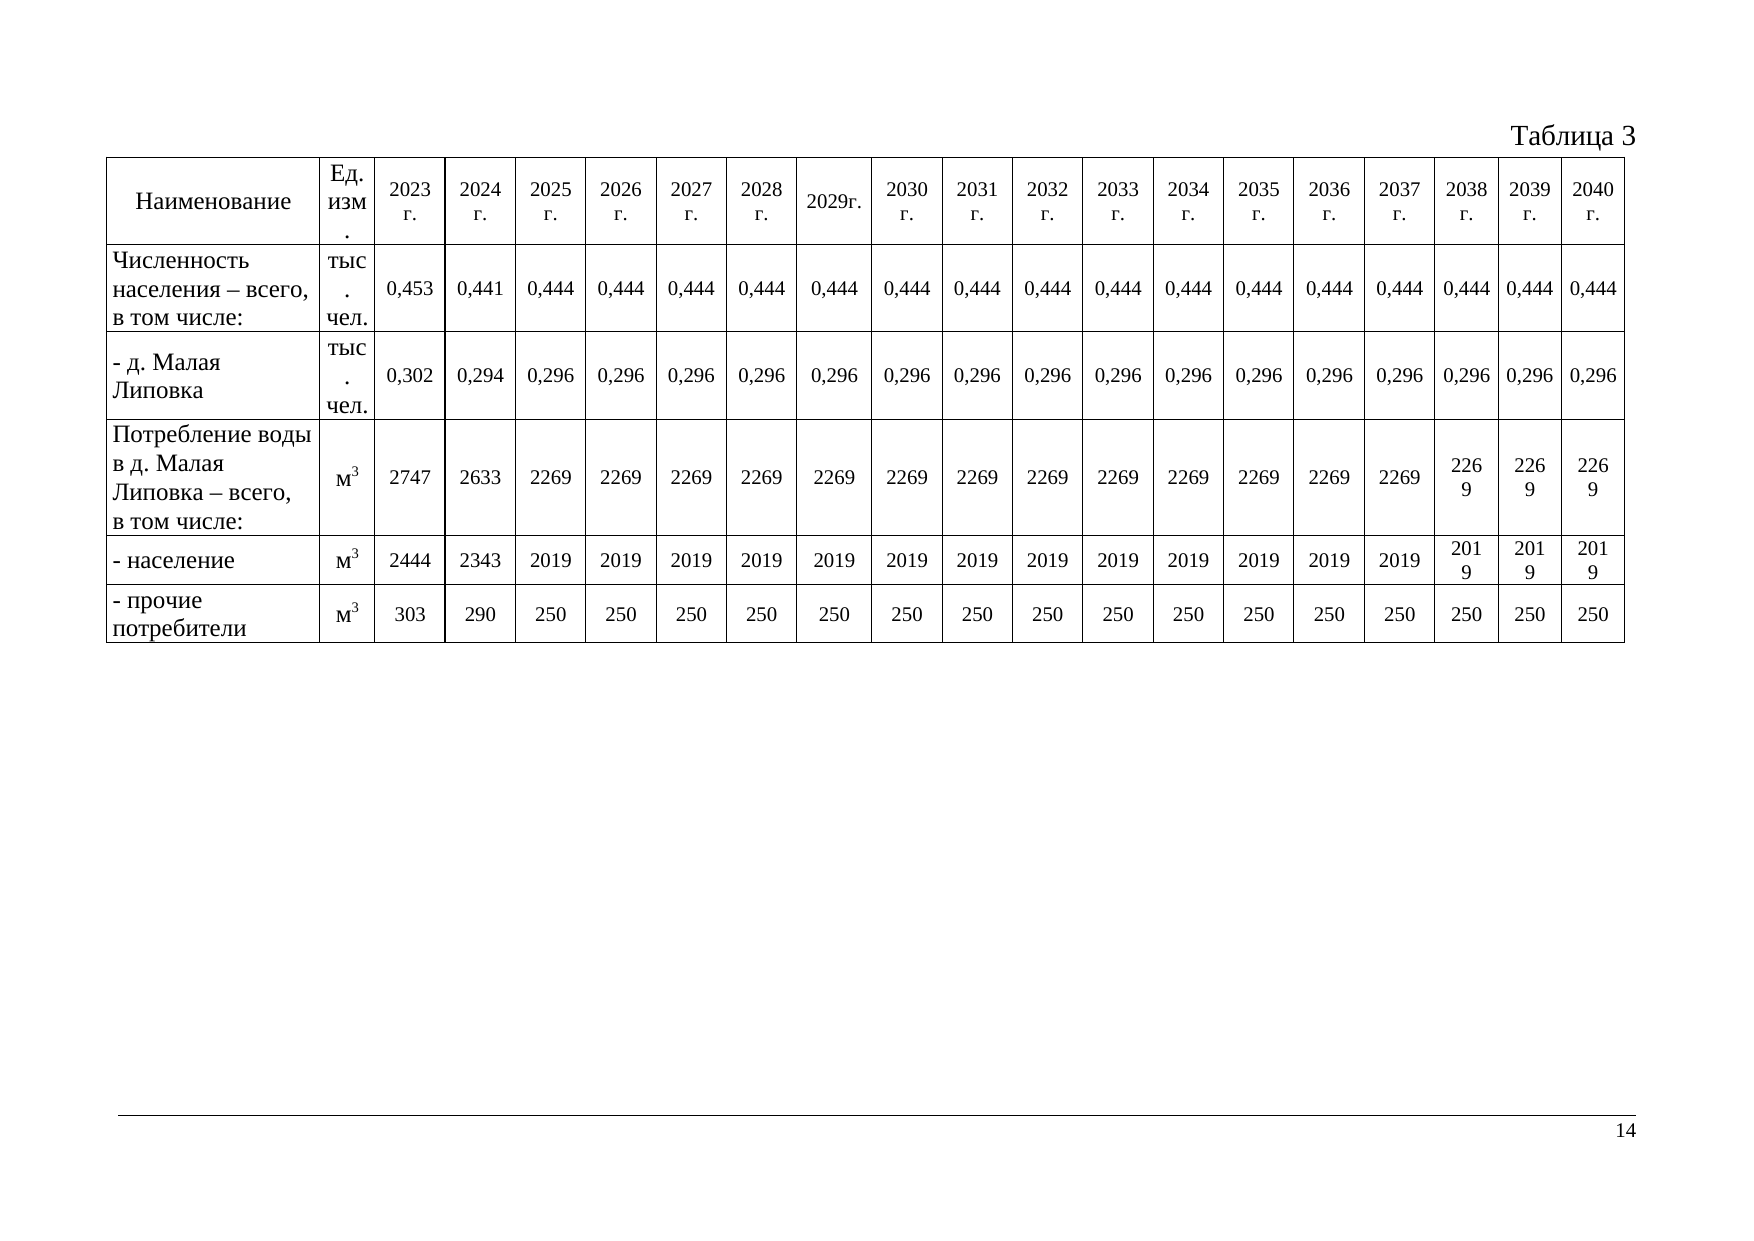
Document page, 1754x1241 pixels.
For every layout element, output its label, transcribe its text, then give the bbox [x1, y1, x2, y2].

table_cell 0,296 [657, 332, 726, 418]
table_cell 2019 [1083, 536, 1153, 584]
table_cell 2269 [1499, 420, 1561, 534]
table_cell 2269 [586, 420, 656, 534]
table_cell 0,444 [797, 245, 871, 331]
table_cell 0,444 [1435, 245, 1498, 331]
table_cell 0,444 [1294, 245, 1364, 331]
table_cell 2019 [797, 536, 871, 584]
table_cell 2269 [727, 420, 796, 534]
table_cell 0,444 [586, 245, 656, 331]
table_cell 0,444 [516, 245, 585, 331]
table_cell 2343 [446, 536, 515, 584]
table_cell 2019 [1224, 536, 1293, 584]
table_cell 2269 [1083, 420, 1153, 534]
table_cell 2269 [872, 420, 942, 534]
table_cell 0,444 [1562, 245, 1624, 331]
table_header Наименование [107, 158, 319, 244]
table_cell 0,444 [657, 245, 726, 331]
table_header 2040 г. [1562, 158, 1624, 244]
table_cell 0,444 [1083, 245, 1153, 331]
table_header 2032 г. [1013, 158, 1082, 244]
table_cell 2747 [375, 420, 444, 534]
table_cell Численность населения – всего, в том числе: [107, 245, 319, 331]
table_header 2036 г. [1294, 158, 1364, 244]
table_cell 0,296 [943, 332, 1012, 418]
table_cell 0,444 [1224, 245, 1293, 331]
table_cell 2019 [1013, 536, 1082, 584]
table_cell 2019 [1365, 536, 1434, 584]
table_cell 2019 [1499, 536, 1561, 584]
table_cell 290 [446, 585, 515, 642]
table_cell 2269 [1365, 420, 1434, 534]
table_cell 0,296 [586, 332, 656, 418]
table_header 2034 г. [1154, 158, 1223, 244]
table_cell 2633 [446, 420, 515, 534]
table_cell 0,296 [1365, 332, 1434, 418]
table_cell 250 [727, 585, 796, 642]
table_header Ед. изм. [320, 158, 374, 244]
table_cell 2019 [516, 536, 585, 584]
table_cell 2019 [943, 536, 1012, 584]
table_cell 2269 [1154, 420, 1223, 534]
table_cell 2269 [1435, 420, 1498, 534]
table_cell 0,296 [516, 332, 585, 418]
table_cell 0,453 [375, 245, 444, 331]
table_cell 303 [375, 585, 444, 642]
table_cell 0,296 [797, 332, 871, 418]
table_cell 0,296 [1154, 332, 1223, 418]
table_cell 250 [1562, 585, 1624, 642]
table_header 2027 г. [657, 158, 726, 244]
table_cell 250 [1294, 585, 1364, 642]
table_header 2025 г. [516, 158, 585, 244]
table_cell 0,444 [872, 245, 942, 331]
table_cell 0,296 [727, 332, 796, 418]
table_cell 2269 [516, 420, 585, 534]
table_cell - население [107, 536, 319, 584]
table_cell 0,296 [1499, 332, 1561, 418]
table_cell 250 [1365, 585, 1434, 642]
table_cell 0,444 [1154, 245, 1223, 331]
table_cell тыс. чел. [320, 245, 374, 331]
table_cell 2019 [727, 536, 796, 584]
table_cell Потребление воды в д. Малая Липовка – всего, в том числе: [107, 420, 319, 534]
table_cell 2444 [375, 536, 444, 584]
table_cell 2269 [1013, 420, 1082, 534]
table_cell 2019 [586, 536, 656, 584]
table_cell 250 [1499, 585, 1561, 642]
table_header 2023 г. [375, 158, 444, 244]
table_cell 2269 [1294, 420, 1364, 534]
table_header 2024 г. [446, 158, 515, 244]
table_cell 0,296 [1083, 332, 1153, 418]
table_cell 0,444 [1499, 245, 1561, 331]
table_cell 2019 [1154, 536, 1223, 584]
table_cell 2269 [943, 420, 1012, 534]
table_cell 250 [872, 585, 942, 642]
table_cell 2269 [797, 420, 871, 534]
table_cell 250 [797, 585, 871, 642]
table_cell - прочие потребители [107, 585, 319, 642]
table_header 2037 г. [1365, 158, 1434, 244]
table_cell 2019 [1294, 536, 1364, 584]
table_cell 0,444 [1365, 245, 1434, 331]
table_cell 0,444 [727, 245, 796, 331]
table_cell 0,444 [1013, 245, 1082, 331]
table_cell 2269 [657, 420, 726, 534]
table_cell - д. Малая Липовка [107, 332, 319, 418]
table_cell 250 [1435, 585, 1498, 642]
table_cell 250 [1224, 585, 1293, 642]
table_cell 250 [1154, 585, 1223, 642]
table_cell 0,296 [1224, 332, 1293, 418]
table_cell 2019 [872, 536, 942, 584]
table_cell 2269 [1562, 420, 1624, 534]
table_cell 250 [943, 585, 1012, 642]
table_cell 250 [1083, 585, 1153, 642]
table_header 2035 г. [1224, 158, 1293, 244]
table_cell 250 [516, 585, 585, 642]
table_header 2028 г. [727, 158, 796, 244]
table_cell 250 [586, 585, 656, 642]
table_cell 0,441 [446, 245, 515, 331]
table_header 2033 г. [1083, 158, 1153, 244]
table_cell 250 [1013, 585, 1082, 642]
table_cell м3 [320, 420, 374, 534]
table_cell 0,302 [375, 332, 444, 418]
table_cell 0,296 [1435, 332, 1498, 418]
table_header 2038 г. [1435, 158, 1498, 244]
table_header 2026 г. [586, 158, 656, 244]
table_cell тыс. чел. [320, 332, 374, 418]
table_cell м3 [320, 585, 374, 642]
table_cell 2019 [1435, 536, 1498, 584]
table_cell 2269 [1224, 420, 1293, 534]
table_header 2031 г. [943, 158, 1012, 244]
table_cell 0,294 [446, 332, 515, 418]
text Таблица 3 [118, 118, 1636, 152]
table_cell 250 [657, 585, 726, 642]
table_cell м3 [320, 536, 374, 584]
table_header 2039 г. [1499, 158, 1561, 244]
table_cell 0,296 [872, 332, 942, 418]
table_cell 0,296 [1562, 332, 1624, 418]
table_cell 2019 [1562, 536, 1624, 584]
table_cell 2019 [657, 536, 726, 584]
table_cell 0,296 [1013, 332, 1082, 418]
table_cell 0,296 [1294, 332, 1364, 418]
table_header 2029г. [797, 158, 871, 244]
table_header 2030 г. [872, 158, 942, 244]
table_cell 0,444 [943, 245, 1012, 331]
